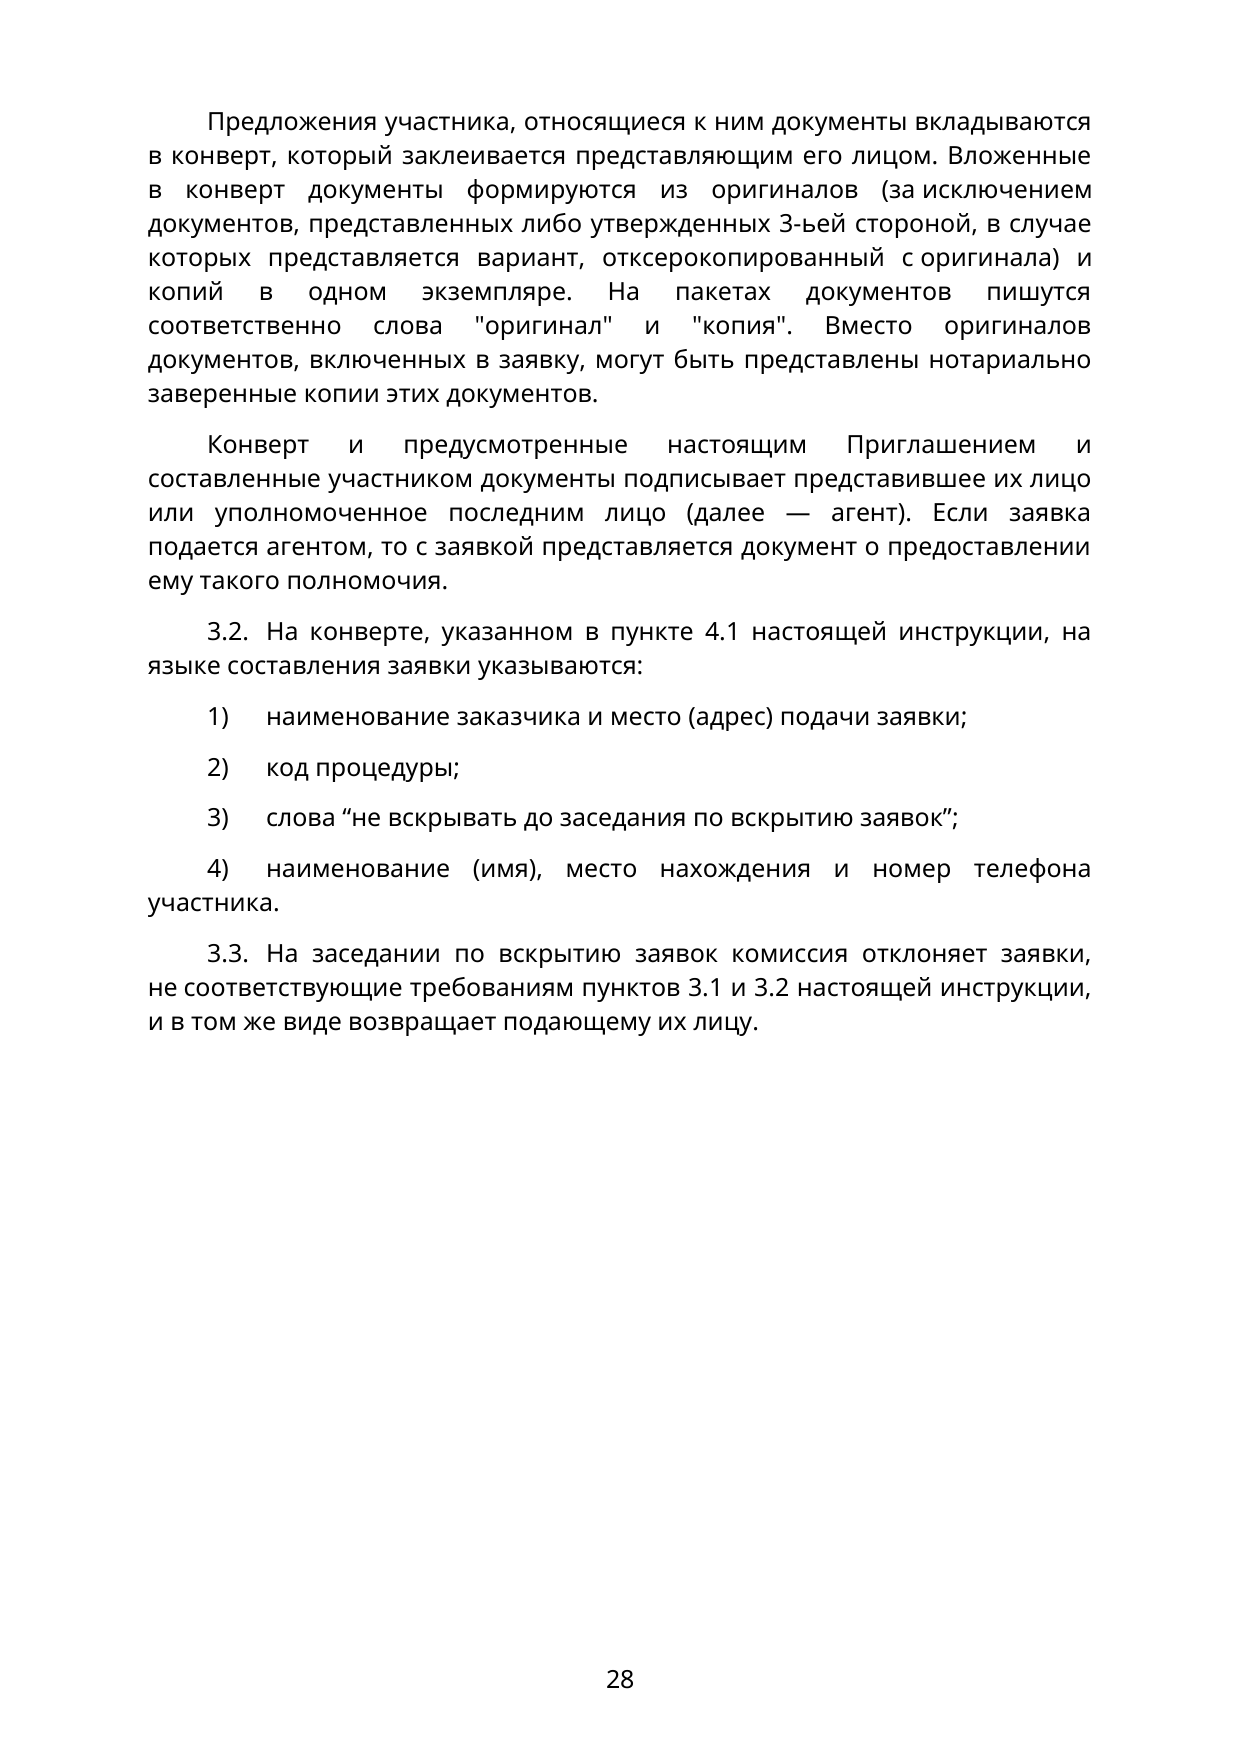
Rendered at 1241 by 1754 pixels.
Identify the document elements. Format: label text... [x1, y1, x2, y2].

text 3.3. На заседании по вскрытию заявок комиссия отклоняет заявки, не соответствующие требованиям пунктов 3.1 и 3.2 настоящей инструкции, и в том же виде возвращает подающему их лицу. [148, 935, 1092, 1038]
text 2) код процедуры; [148, 749, 1092, 783]
text 3) слова “не вскрывать до заседания по вскрытию заявок”; [148, 800, 1092, 834]
text 1) наименование заказчика и место (адрес) подачи заявки; [148, 698, 1092, 732]
text 3.2. На конверте, указанном в пункте 4.1 настоящей инструкции, на языке составления заявки указываются: [148, 614, 1092, 682]
text 4) наименование (имя), место нахождения и номер телефона участника. [148, 851, 1092, 919]
text Конверт и предусмотренные настоящим Приглашением и составленные участником документы подписывает представившее их лицо или уполномоченное последним лицо (далее — агент). Если заявка подается агентом, то с заявкой представляется документ о предоставлении ему такого полномочия. [148, 427, 1092, 597]
text Предложения участника, относящиеся к ним документы вкладываются в конверт, который заклеивается представляющим его лицом. Вложенные в конверт документы формируются из оригиналов (за исключением документов, представленных либо утвержденных 3-ьей стороной, в случае которых представляется вариант, отксерокопированный с оригинала) и копий в одном экземпляре. На пакетах документов пишутся соответственно слова "оригинал" и "копия". Вместо оригиналов документов, включенных в заявку, могут быть представлены нотариально заверенные копии этих документов. [148, 103, 1092, 410]
